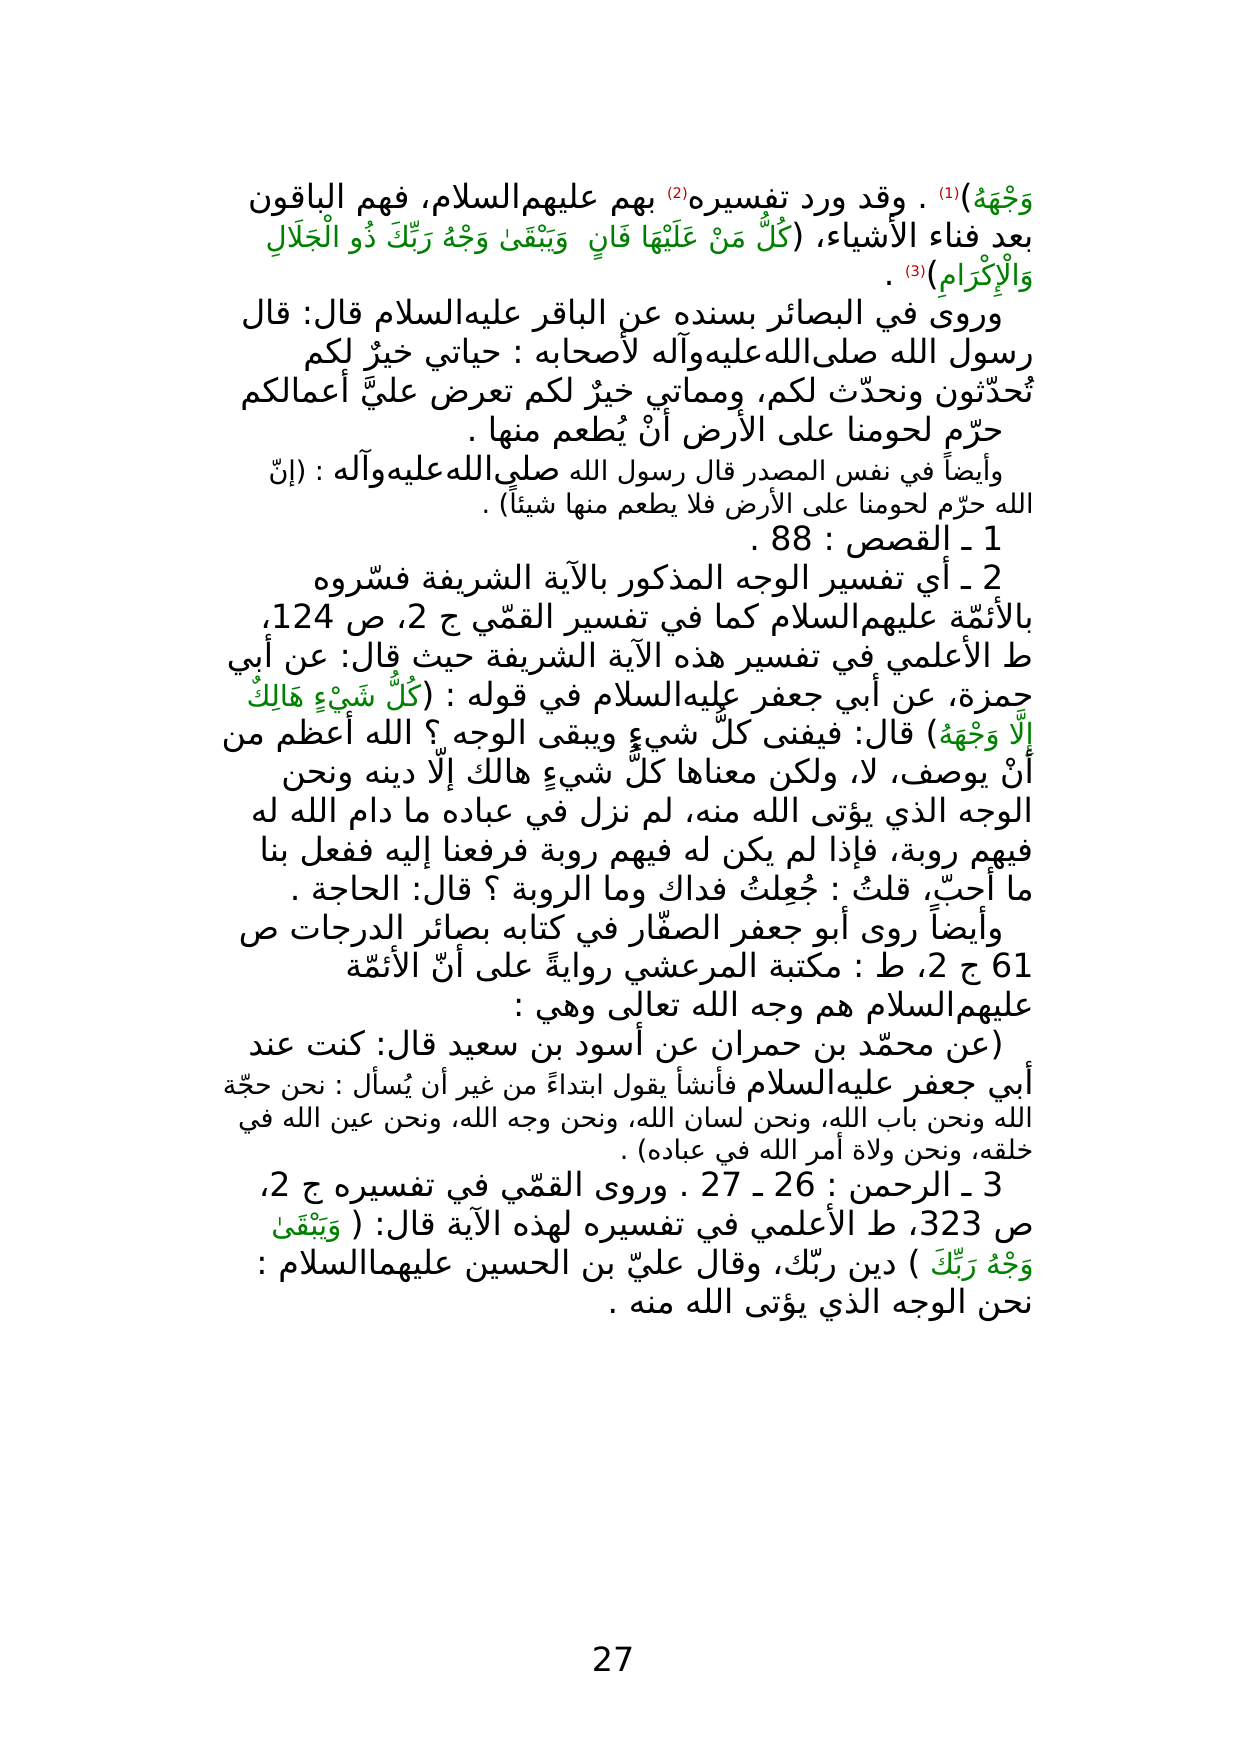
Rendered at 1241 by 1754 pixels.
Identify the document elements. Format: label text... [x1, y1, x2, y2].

text 2 ـ أي تفسير الوجه المذكور بالآية الشريفة فسّروه بالأئمّة عليهم‌السلام كما في تفسير القمّي ج 2، ص 124، ط الأعلمي في تفسير هذه الآية الشريفة حيث قال: عن أبي حمزة، عن أبي جعفر عليه‌السلام في قوله : (كُلُّ شَيْءٍ هَالِكٌ إِلَّا وَجْهَهُ) قال: فيفنی كلُّ شيءٍ ويبقی الوجه ؟ الله أعظم من أنْ يوصف، لا، ولكن معناها كلُّ شيءٍ هالك إلّا دينه ونحن الوجه الذي يؤتی الله منه، لم نزل في عباده ما دام الله له فيهم روبة، فإذا لم يكن له فيهم روبة فرفعنا إليه ففعل بنا ما أحبّ، قلتُ : جُعِلتُ فداك وما الروبة ؟ قال: الحاجة . [222, 558, 1033, 908]
text 1 ـ القصص : 88 . [222, 519, 1033, 558]
text وأيضاً في نفس المصدر قال رسول الله صلى‌الله‌عليه‌وآله : (إنّ الله حرّم لحومنا علی الأرض فلا يطعم منها شيئاً) . [222, 449, 1033, 519]
text وَجْهَهُ)(1) . وقد ورد تفسيره(2) بهم عليهم‌السلام، فهم الباقون بعد فناء الأشياء، (كُلُّ مَنْ عَلَيْهَا فَانٍ وَيَبْقَىٰ وَجْهُ رَبِّكَ ذُو الْجَلَالِ وَالْإِكْرَامِ)(3) . [222, 177, 1033, 294]
text حرّم لحومنا علی الأرض أنْ يُطعم منها . [222, 410, 1033, 449]
text 3 ـ الرحمن : 26 ـ 27 . وروی القمّي في تفسيره ج 2، ص 323، ط الأعلمي في تفسيره لهذه الآية قال: ( وَيَبْقَىٰ وَجْهُ رَبِّكَ ) دين ربّك، وقال عليّ بن الحسين عليهما‌السلام : نحن الوجه الذي يؤتی الله منه . [222, 1166, 1033, 1321]
text (عن محمّد بن حمران عن أسود بن سعيد قال: كنت عند أبي جعفر عليه‌السلام فأنشأ يقول ابتداءً من غير أن يُسأل : نحن حجّة الله ونحن باب الله، ونحن لسان الله، ونحن وجه الله، ونحن عين الله في خلقه، ونحن ولاة أمر الله في عباده) . [222, 1025, 1033, 1166]
text وروی في البصائر بسنده عن الباقر عليه‌السلام قال: قال رسول الله صلى‌الله‌عليه‌وآله لأصحابه : حياتي خيرٌ لكم تُحدّثون ونحدّث لكم، ومماتي خيرٌ لكم تعرض عليَّ أعمالكم [222, 294, 1033, 410]
text وأيضاً روی أبو جعفر الصفّار في كتابه بصائر الدرجات ص 61 ج 2، ط : مكتبة المرعشي روايةً علی أنّ الأئمّة عليهم‌السلام هم وجه الله تعالی وهي : [222, 908, 1033, 1025]
